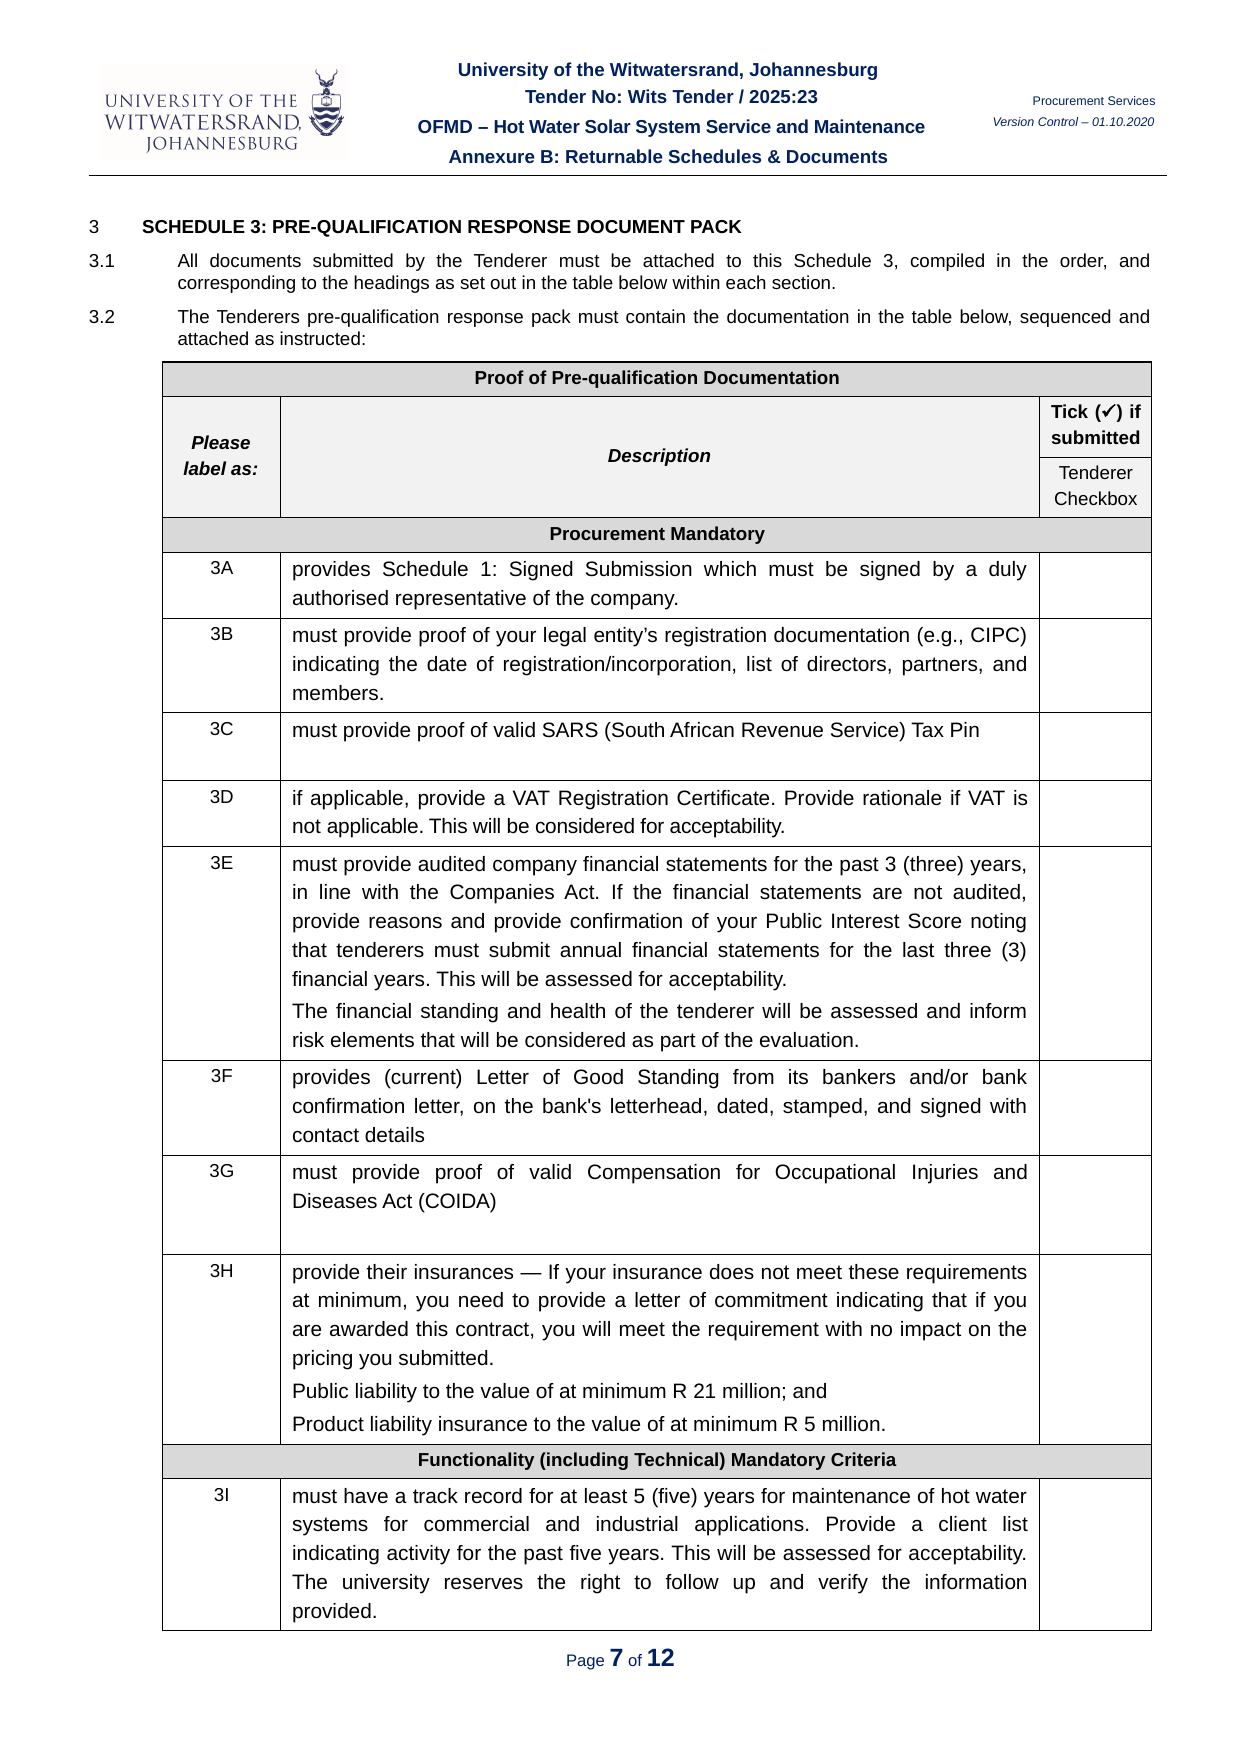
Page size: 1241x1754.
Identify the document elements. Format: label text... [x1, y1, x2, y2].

table_cell Description [281, 397, 1039, 517]
table_cell [1040, 847, 1151, 1060]
table_cell [1040, 1255, 1151, 1443]
table_cell must have a track record for at least 5 (five) years for maintenance of hot water systems for commercial and industrial applications. Provide a client list indicating activity for the past five years. This will be assessed for acceptability. The university reserves the right to follow up and verify the information provided. [281, 1479, 1039, 1630]
table_cell [1040, 1479, 1151, 1630]
table_cell [1040, 1061, 1151, 1154]
table_cell Tick () if submitted [1040, 397, 1151, 457]
table_cell Tenderer Checkbox [1040, 458, 1151, 517]
table_cell 3E [163, 847, 280, 1060]
table_cell 3D [163, 781, 280, 846]
table_cell 3A [163, 553, 280, 618]
text SCHEDULE 3: PRE-QUALIFICATION RESPONSE DOCUMENT PACK [89, 216, 1152, 238]
table_cell 3G [163, 1156, 280, 1254]
table_cell 3C [163, 713, 280, 780]
table_cell must provide proof of valid Compensation for Occupational Injuries and Diseases Act (COIDA) [281, 1156, 1039, 1254]
table_cell provides Schedule 1: Signed Submission which must be signed by a duly authorised representative of the company. [281, 553, 1039, 618]
table_cell 3F [163, 1061, 280, 1154]
table_cell Please label as: [163, 397, 280, 517]
picture [100, 63, 349, 159]
table_cell provides (current) Letter of Good Standing from its bankers and/or bank confirmation letter, on the bank's letterhead, dated, stamped, and signed with contact details [281, 1061, 1039, 1154]
table_cell [1040, 1156, 1151, 1254]
table_cell [1040, 713, 1151, 780]
text All documents submitted by the Tenderer must be attached to this Schedule 3, compiled in the order, and corresponding to the headings as set out in the table below within each section. [89, 250, 1152, 293]
table_cell if applicable, provide a VAT Registration Certificate. Provide rationale if VAT is not applicable. This will be considered for acceptability. [281, 781, 1039, 846]
table_header Proof of Pre-qualification Documentation [163, 363, 1151, 396]
table_cell [1040, 553, 1151, 618]
table_cell [1040, 619, 1151, 712]
table_cell must provide proof of valid SARS (South African Revenue Service) Tax Pin [281, 713, 1039, 780]
table_cell 3H [163, 1255, 280, 1443]
table_cell Procurement Mandatory [163, 518, 1151, 552]
table_cell Functionality (including Technical) Mandatory Criteria [163, 1445, 1151, 1478]
table_cell 3I [163, 1479, 280, 1630]
table_cell 3B [163, 619, 280, 712]
table_cell provide their insurances — If your insurance does not meet these requirements at minimum, you need to provide a letter of commitment indicating that if you are awarded this contract, you will meet the requirement with no impact on the pricing you submitted. Public liability to the value of at minimum R 21 million; and Product liability insurance to the value of at minimum R 5 million. [281, 1255, 1039, 1443]
text The Tenderers pre-qualification response pack must contain the documentation in the table below, sequenced and attached as instructed: [89, 306, 1152, 349]
table_cell must provide audited company financial statements for the past 3 (three) years, in line with the Companies Act. If the financial statements are not audited, provide reasons and provide confirmation of your Public Interest Score noting that tenderers must submit annual financial statements for the last three (3) financial years. This will be assessed for acceptability. The financial standing and health of the tenderer will be assessed and inform risk elements that will be considered as part of the evaluation. [281, 847, 1039, 1060]
table_cell [1040, 781, 1151, 846]
table_cell must provide proof of your legal entity’s registration documentation (e.g., CIPC) indicating the date of registration/incorporation, list of directors, partners, and members. [281, 619, 1039, 712]
